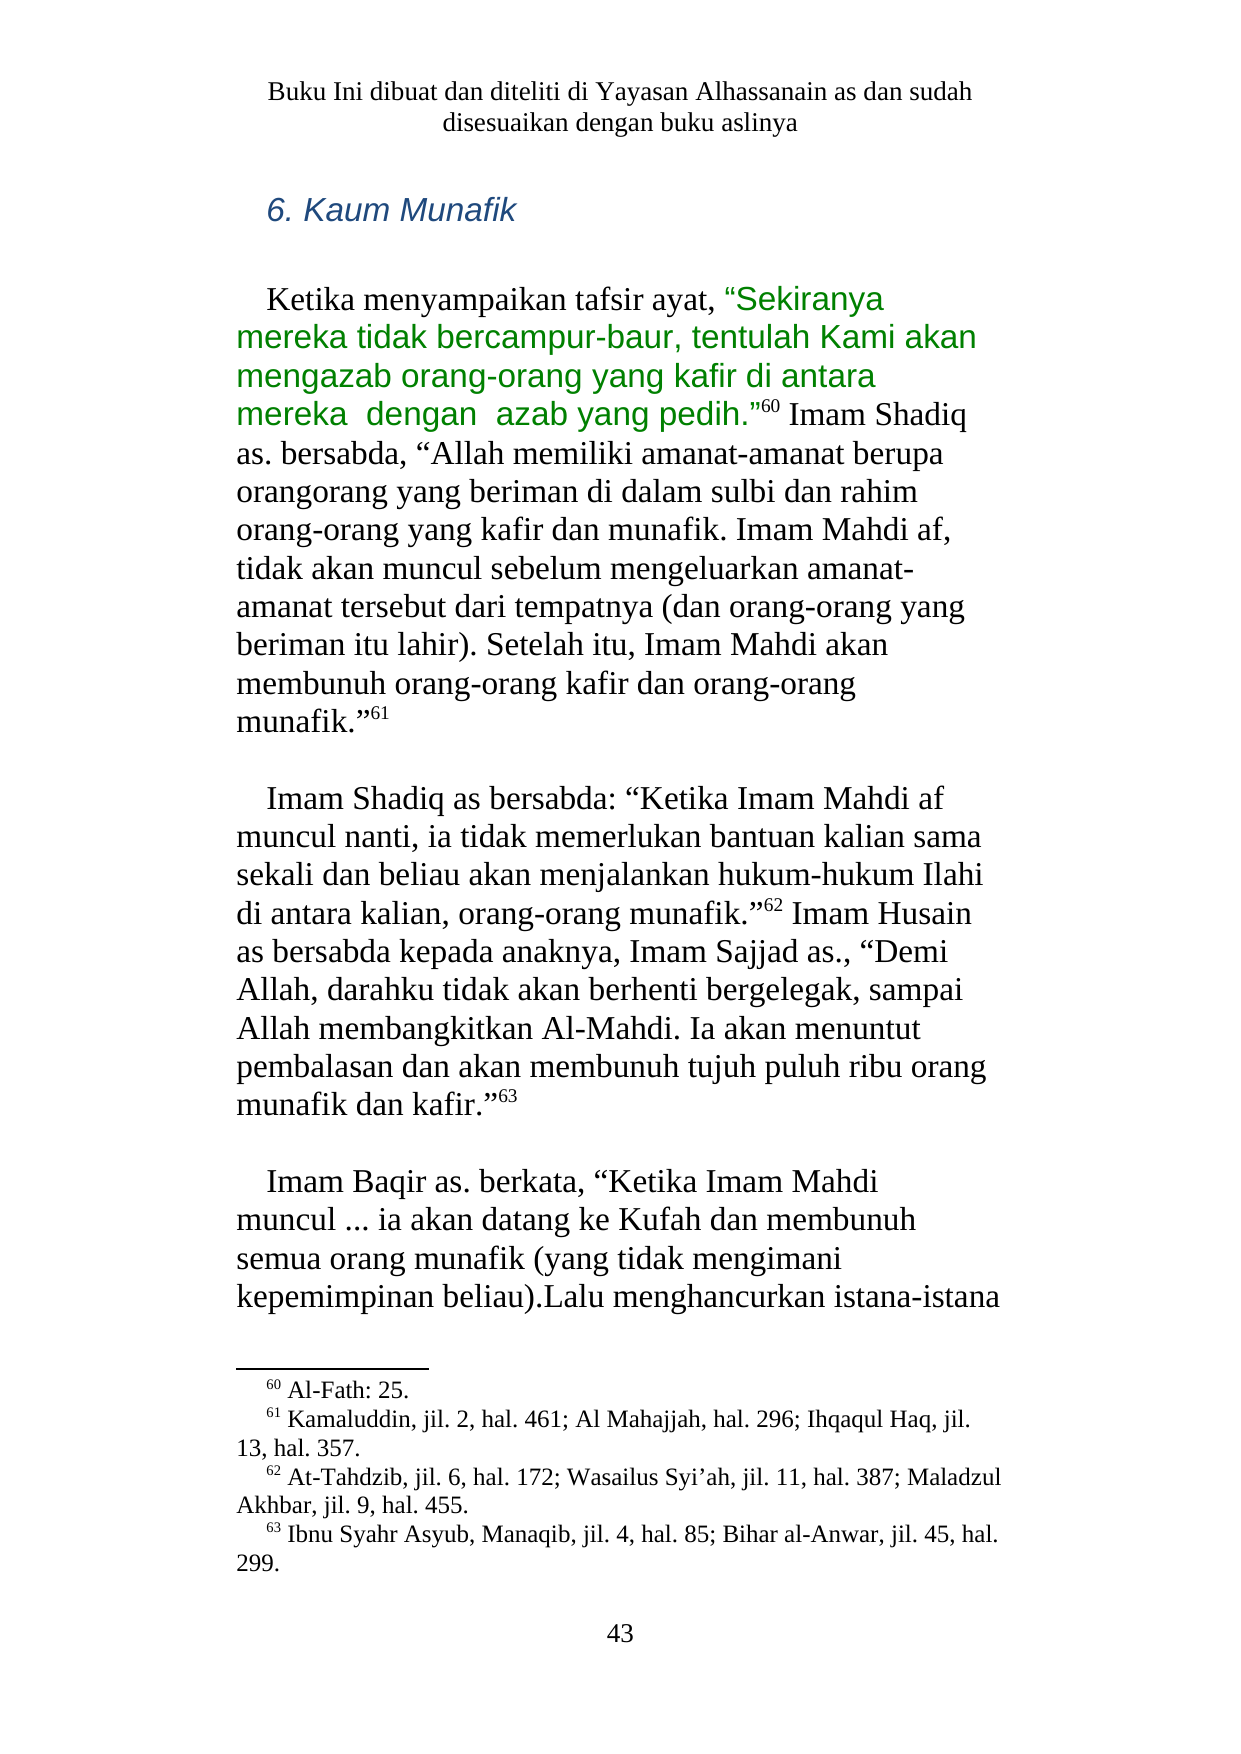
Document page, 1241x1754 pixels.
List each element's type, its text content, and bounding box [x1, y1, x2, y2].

subtitle 6. Kaum Munafik [236, 190, 1004, 228]
text Ketika menyampaikan tafsir ayat, “Sekiranya mereka tidak bercampur-baur, tentulah Kami akan mengazab orang-orang yang kafir di antara mereka dengan azab yang pedih.” Imam Shadiq as. bersabda, “Allah memiliki amanat-amanat berupa orangorang yang beriman di dalam sulbi dan rahim orang-orang yang kafir dan munafik. Imam Mahdi af, tidak akan muncul sebelum mengeluarkan amanat-amanat tersebut dari tempatnya (dan orang-orang yang beriman itu lahir). Setelah itu, Imam Mahdi akan membunuh orang-orang kafir dan orang-orang munafik.” [236, 279, 1004, 739]
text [236, 1161, 1004, 1314]
text Imam Shadiq as bersabda: “Ketika Imam Mahdi af muncul nanti, ia tidak memerlukan bantuan kalian sama sekali dan beliau akan menjalankan hukum-hukum Ilahi di antara kalian, orang-orang munafik.” Imam Husain as bersabda kepada anaknya, Imam Sajjad as., “Demi Allah, darahku tidak akan berhenti bergelegak, sampai Allah membangkitkan Al-Mahdi. Ia akan menuntut pembalasan dan akan membunuh tujuh puluh ribu orang munafik dan kafir.” [236, 778, 1004, 1123]
